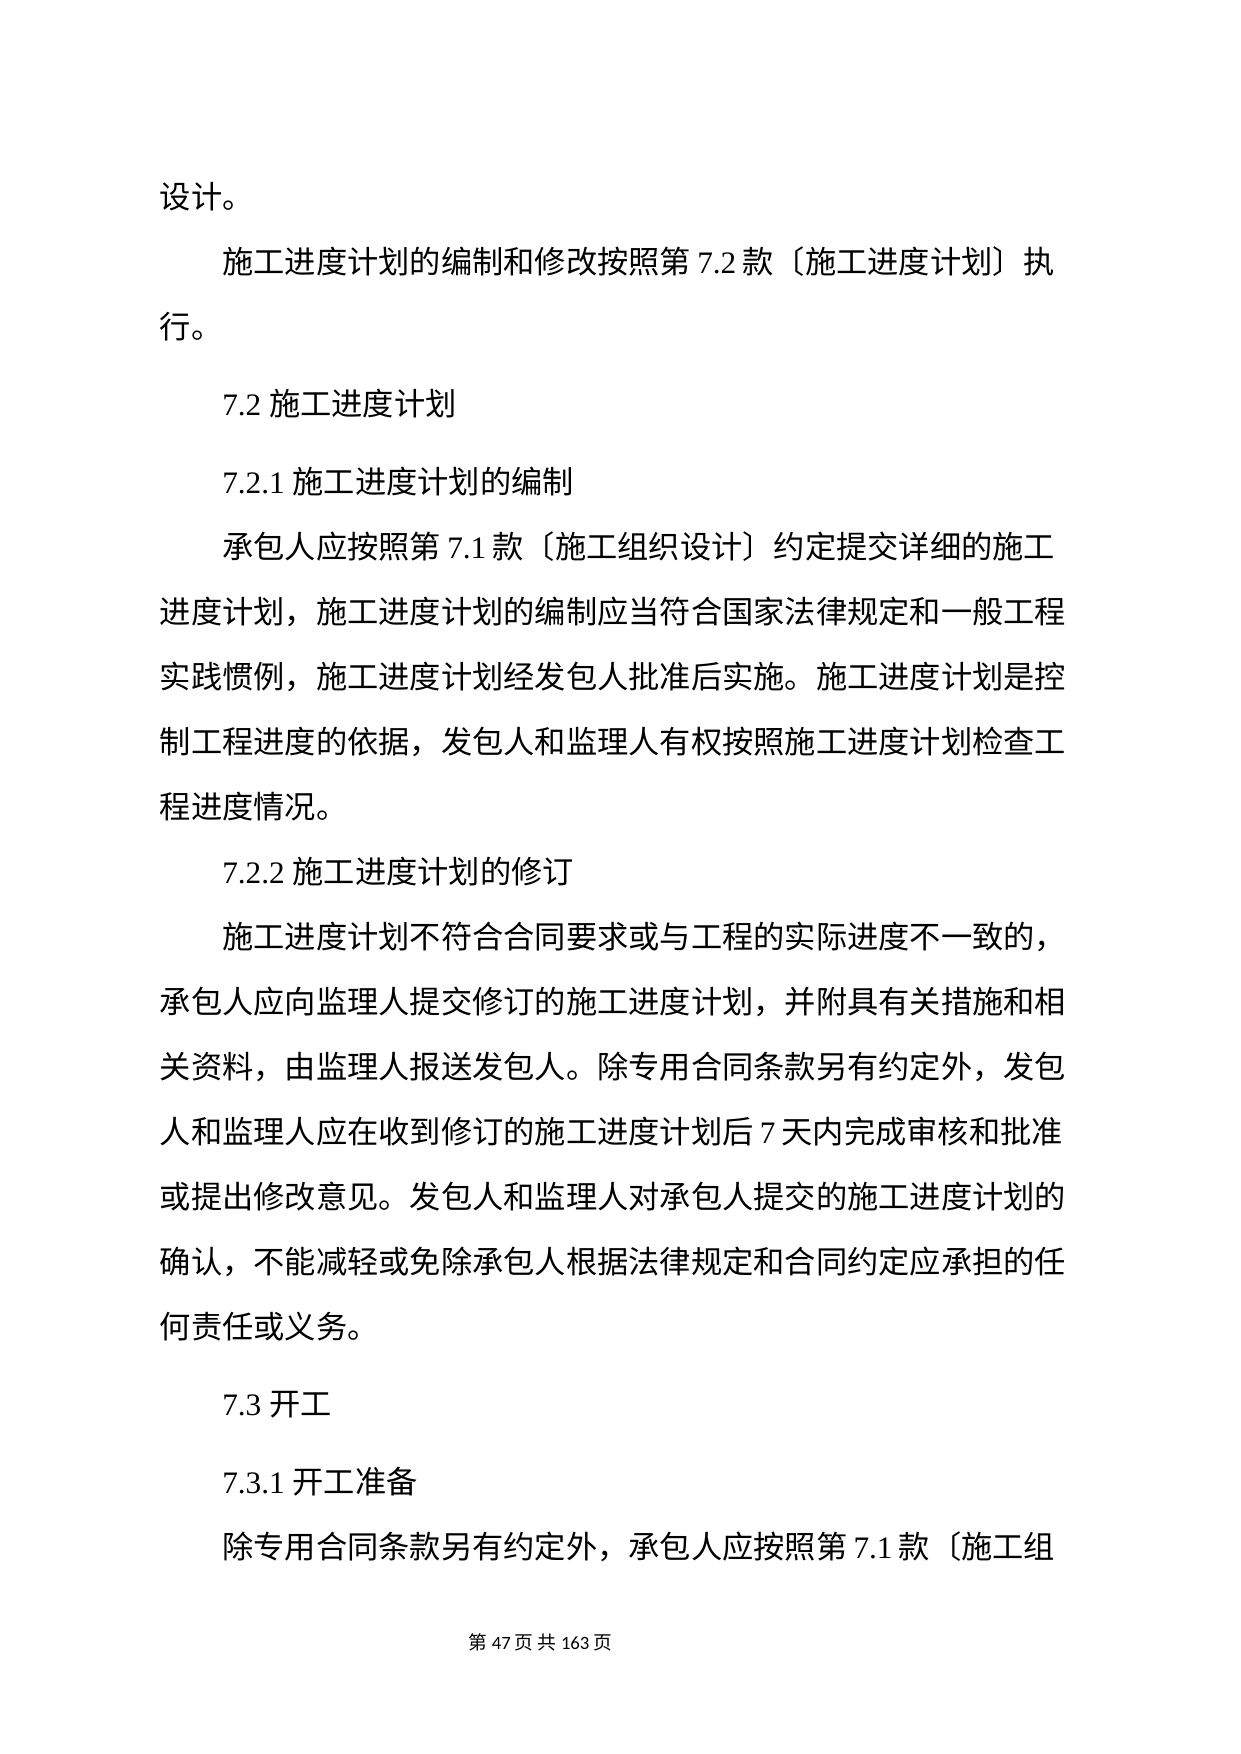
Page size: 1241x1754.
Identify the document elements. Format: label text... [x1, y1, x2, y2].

text 7.2.2 施工进度计划的修订 [159, 837, 1078, 902]
text 7.3 开工 [159, 1369, 1078, 1434]
text 7.2 施工进度计划 [159, 369, 1078, 434]
text 7.2.1 施工进度计划的编制 [159, 447, 1078, 512]
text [159, 1512, 1078, 1577]
text 承包人应按照第7.1款〔施工组织设计〕约定提交详细的施工进度计划，施工进度计划的编制应当符合国家法律规定和一般工程实践惯例，施工进度计划经发包人批准后实施。施工进度计划是控制工程进度的依据，发包人和监理人有权按照施工进度计划检查工程进度情况。 [159, 512, 1078, 837]
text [159, 162, 1078, 227]
text 施工进度计划的编制和修改按照第7.2款〔施工进度计划〕执行。 [159, 227, 1078, 357]
text 7.3.1 开工准备 [159, 1447, 1078, 1512]
text 施工进度计划不符合合同要求或与工程的实际进度不一致的，承包人应向监理人提交修订的施工进度计划，并附具有关措施和相关资料，由监理人报送发包人。除专用合同条款另有约定外，发包人和监理人应在收到修订的施工进度计划后7天内完成审核和批准或提出修改意见。发包人和监理人对承包人提交的施工进度计划的确认，不能减轻或免除承包人根据法律规定和合同约定应承担的任何责任或义务。 [159, 902, 1078, 1357]
